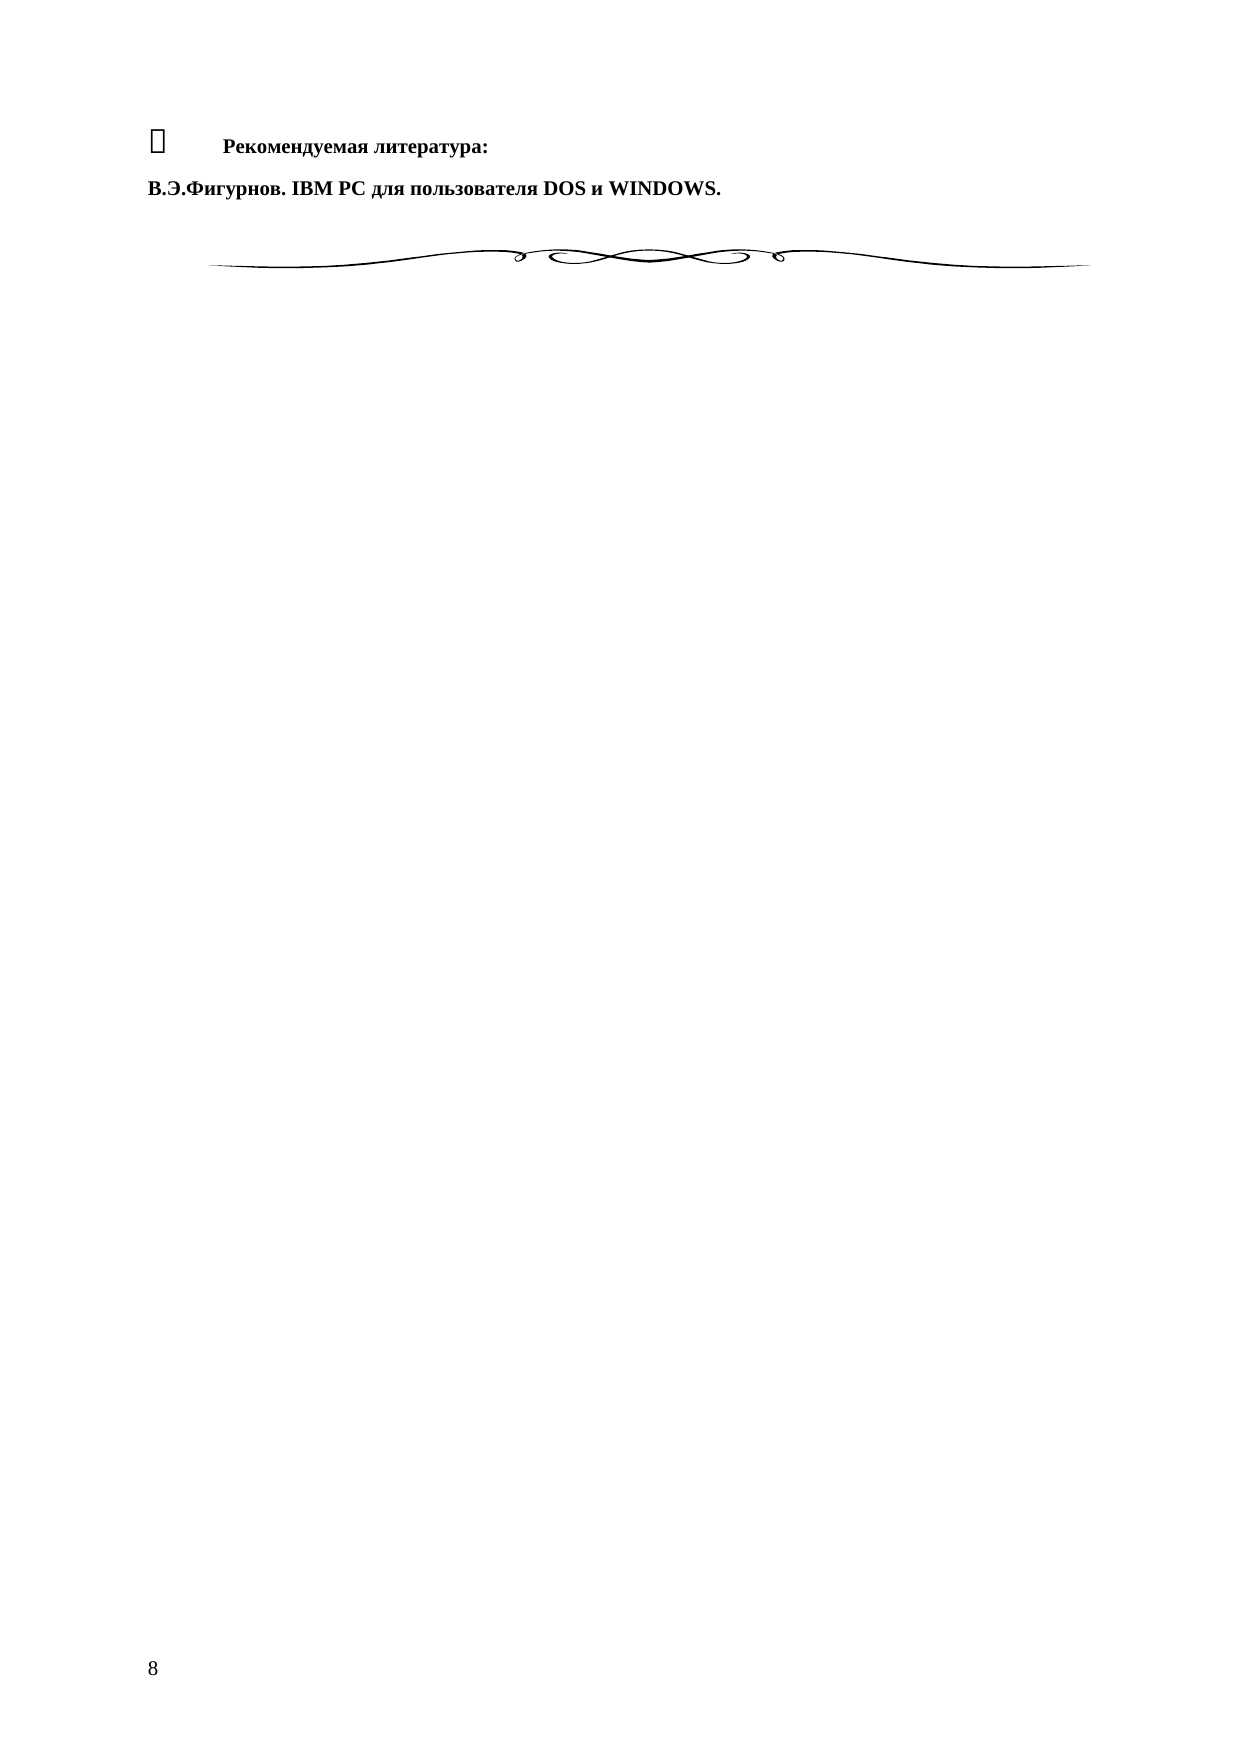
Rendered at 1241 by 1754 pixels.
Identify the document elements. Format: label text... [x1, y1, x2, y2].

text В.Э.Фигурнов. IBM PC для пользователя DOS и WINDOWS. [148, 176, 1152, 200]
text  Рекомендуемая литература: [148, 118, 1152, 163]
